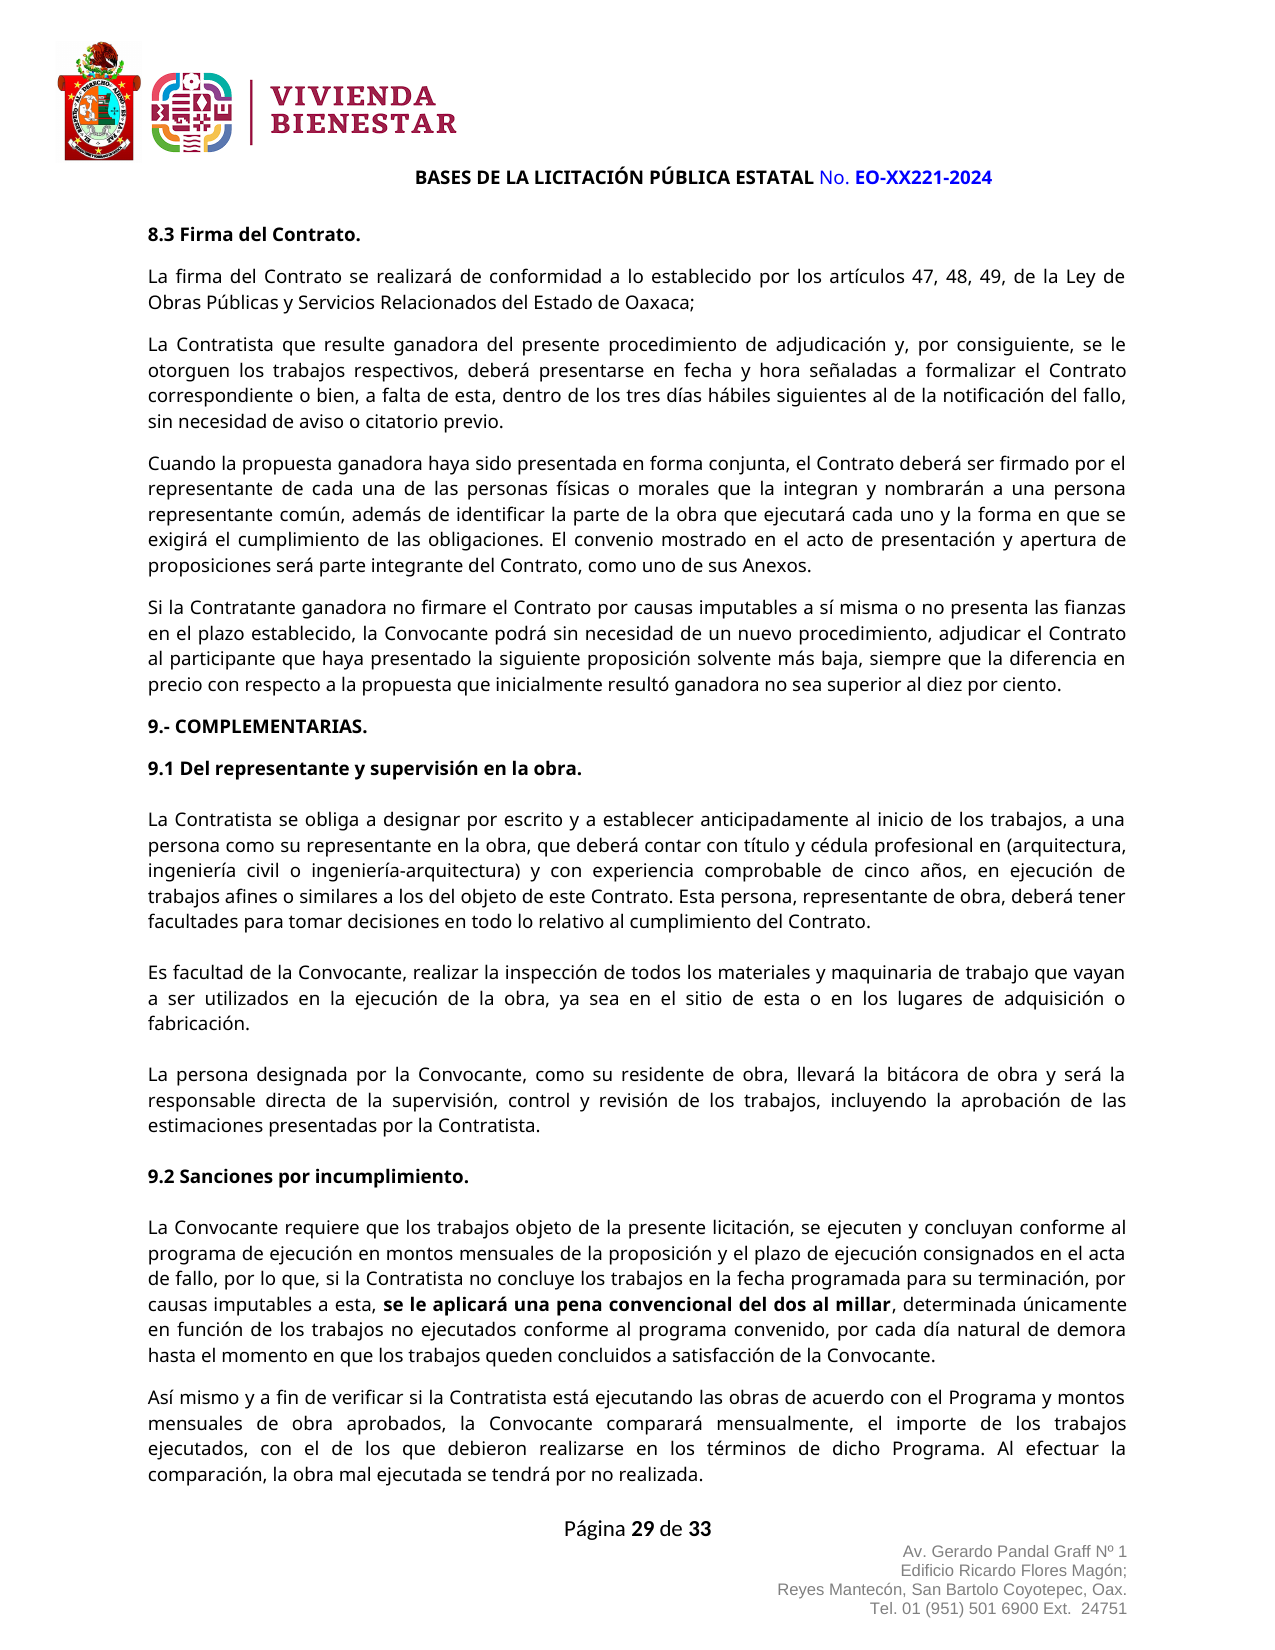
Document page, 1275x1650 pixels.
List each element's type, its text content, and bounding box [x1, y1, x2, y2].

text 9.- COMPLEMENTARIAS. [148, 713, 1127, 739]
text La persona designada por la Convocante, como su residente de obra, llevará la bitácora de obra y será la responsable directa de la supervisión, control y revisión de los trabajos, incluyendo la aprobación de las estimaciones presentadas por la Contratista. [148, 1062, 1127, 1138]
text La Contratista que resulte ganadora del presente procedimiento de adjudicación y, por consiguiente, se le otorguen los trabajos respectivos, deberá presentarse en fecha y hora señaladas a formalizar el Contrato correspondiente o bien, a falta de esta, dentro de los tres días hábiles siguientes al de la notificación del fallo, sin necesidad de aviso o citatorio previo. [148, 331, 1127, 433]
text 8.3 Firma del Contrato. [148, 221, 1127, 247]
text Si la Contratante ganadora no firmare el Contrato por causas imputables a sí misma o no presenta las fianzas en el plazo establecido, la Convocante podrá sin necesidad de un nuevo procedimiento, adjudicar el Contrato al participante que haya presentado la siguiente proposición solvente más baja, siempre que la diferencia en precio con respecto a la propuesta que inicialmente resultó ganadora no sea superior al diez por ciento. [148, 594, 1127, 696]
text 9.2 Sanciones por incumplimiento. [148, 1164, 1127, 1189]
text Así mismo y a fin de verificar si la Contratista está ejecutando las obras de acuerdo con el Programa y montos mensuales de obra aprobados, la Convocante comparará mensualmente, el importe de los trabajos ejecutados, con el de los que debieron realizarse en los términos de dicho Programa. Al efectuar la comparación, la obra mal ejecutada se tendrá por no realizada. [148, 1384, 1127, 1487]
text La Convocante requiere que los trabajos objeto de la presente licitación, se ejecuten y concluyan conforme al programa de ejecución en montos mensuales de la proposición y el plazo de ejecución consignados en el acta de fallo, por lo que, si la Contratista no concluye los trabajos en la fecha programada para su terminación, por causas imputables a esta, se le aplicará una pena convencional del dos al millar, determinada únicamente en función de los trabajos no ejecutados conforme al programa convenido, por cada día natural de demora hasta el momento en que los trabajos queden concluidos a satisfacción de la Convocante. [148, 1215, 1127, 1368]
text La Contratista se obliga a designar por escrito y a establecer anticipadamente al inicio de los trabajos, a una persona como su representante en la obra, que deberá contar con título y cédula profesional en (arquitectura, ingeniería civil o ingeniería-arquitectura) y con experiencia comprobable de cinco años, en ejecución de trabajos afines o similares a los del objeto de este Contrato. Esta persona, representante de obra, deberá tener facultades para tomar decisiones en todo lo relativo al cumplimiento del Contrato. [148, 806, 1127, 934]
text Es facultad de la Convocante, realizar la inspección de todos los materiales y maquinaria de trabajo que vayan a ser utilizados en la ejecución de la obra, ya sea en el sitio de esta o en los lugares de adquisición o fabricación. [148, 959, 1127, 1036]
text Cuando la propuesta ganadora haya sido presentada en forma conjunta, el Contrato deberá ser firmado por el representante de cada una de las personas físicas o morales que la integran y nombrarán a una persona representante común, además de identificar la parte de la obra que ejecutará cada uno y la forma en que se exigirá el cumplimiento de las obligaciones. El convenio mostrado en el acto de presentación y apertura de proposiciones será parte integrante del Contrato, como uno de sus Anexos. [148, 450, 1127, 578]
text 9.1 Del representante y supervisión en la obra. [148, 755, 1127, 781]
text La firma del Contrato se realizará de conformidad a lo establecido por los artículos 47, 48, 49, de la Ley de Obras Públicas y Servicios Relacionados del Estado de Oaxaca; [148, 264, 1127, 315]
picture [147, 64, 473, 161]
picture [55, 41, 143, 163]
